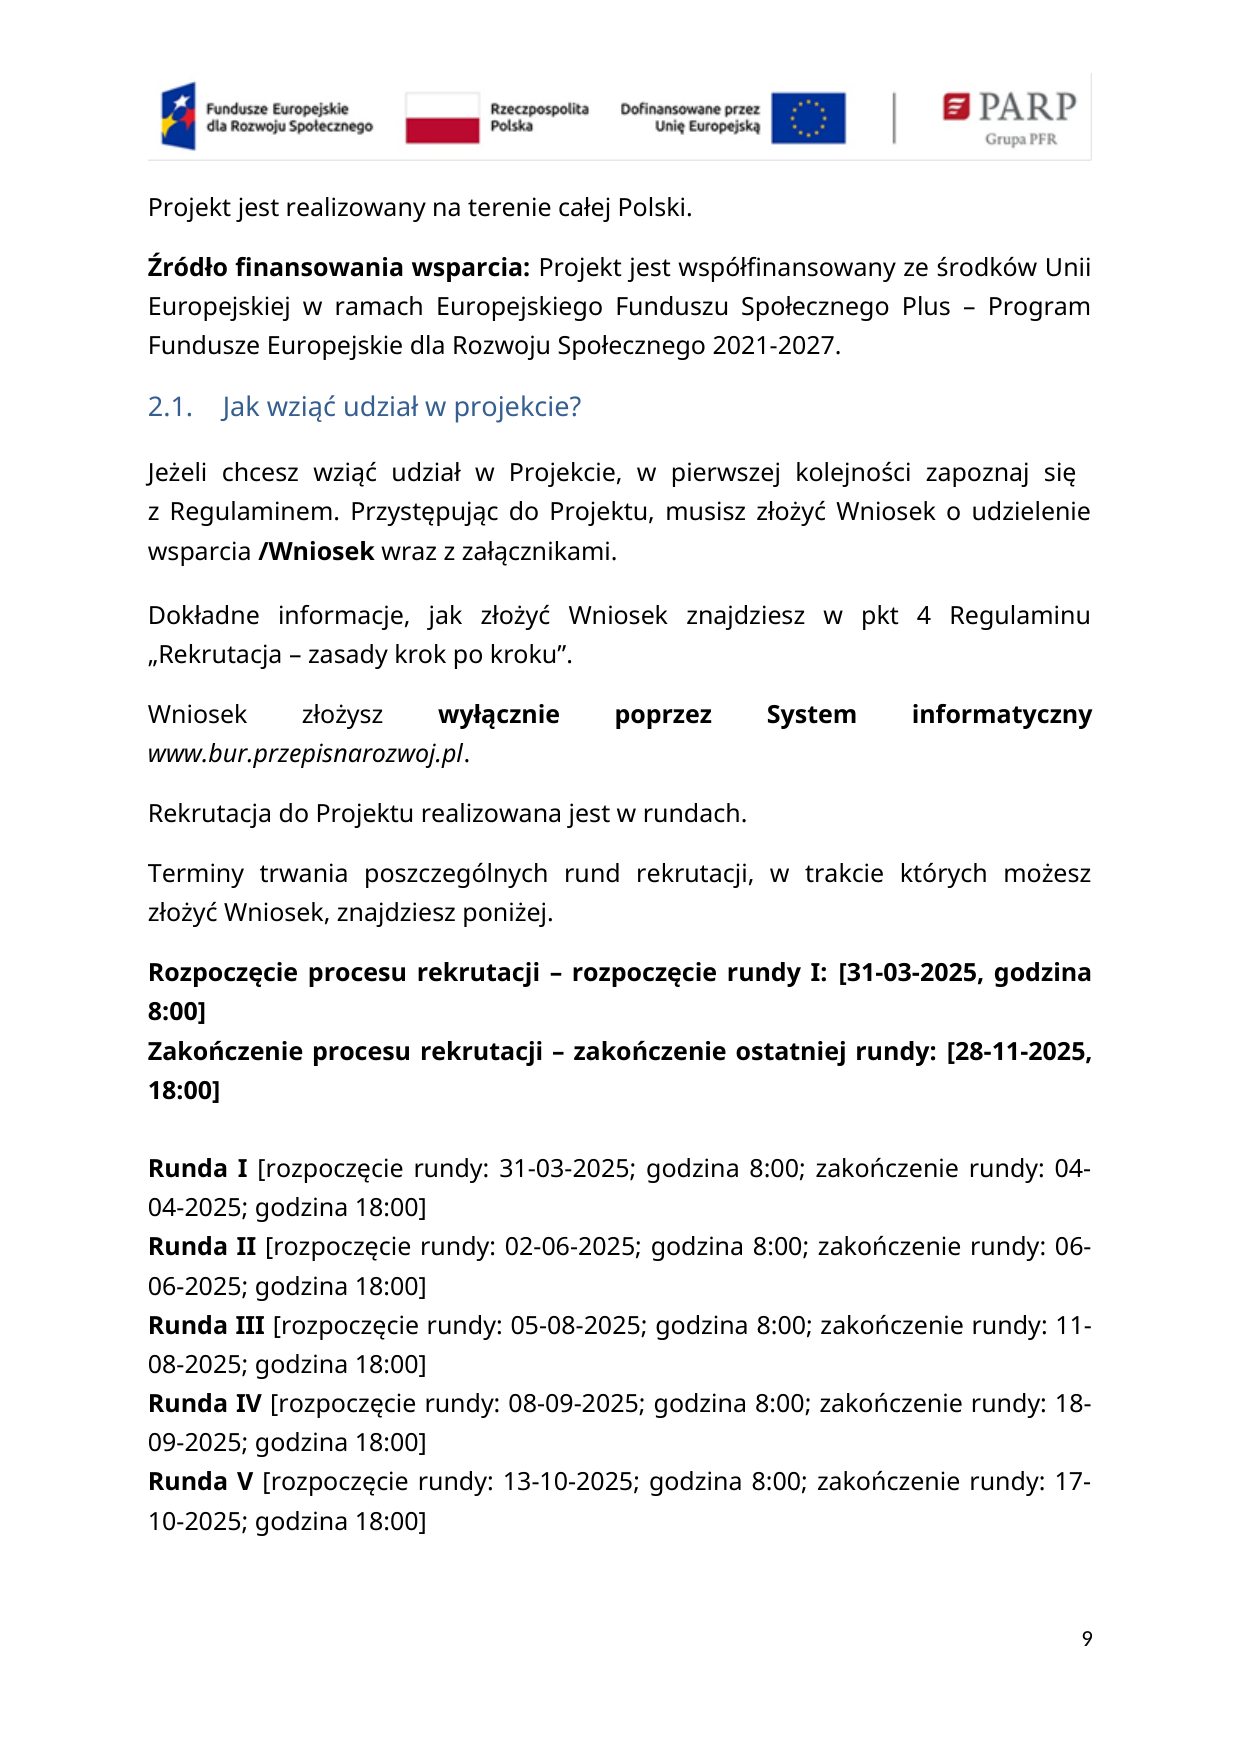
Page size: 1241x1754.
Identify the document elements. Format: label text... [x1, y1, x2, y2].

text Wniosek złożysz wyłącznie poprzez System informatyczny www.bur.przepisnarozwoj.pl. [148, 697, 1092, 770]
text Dokładne informacje, jak złożyć Wniosek znajdziesz w pkt 4 Regulaminu „Rekrutacja – zasady krok po kroku”. [148, 597, 1092, 671]
picture [147, 73, 1093, 162]
text Rozpoczęcie procesu rekrutacji – rozpoczęcie rundy I: [31-03-2025, godzina 8:00] [148, 955, 1092, 1028]
text Runda II [rozpoczęcie rundy: 02-06-2025; godzina 8:00; zakończenie rundy: 06-06-2025; godzina 18:00] [148, 1229, 1092, 1302]
text Runda III [rozpoczęcie rundy: 05-08-2025; godzina 8:00; zakończenie rundy: 11-08-2025; godzina 18:00] [148, 1307, 1092, 1381]
text Projekt jest realizowany na terenie całej Polski. [148, 189, 1092, 223]
text Zakończenie procesu rekrutacji – zakończenie ostatniej rundy: [28-11-2025, 18:00] [148, 1033, 1092, 1106]
text Runda IV [rozpoczęcie rundy: 08-09-2025; godzina 8:00; zakończenie rundy: 18-09-2025; godzina 18:00] [148, 1386, 1092, 1459]
text Jeżeli chcesz wziąć udział w Projekcie, w pierwszej kolejności zapoznaj się z Regulaminem. Przystępując do Projektu, musisz złożyć Wniosek o udzielenie wsparcia /Wniosek wraz z załącznikami. [148, 455, 1092, 567]
list Jak wziąć udział w projekcie? [148, 387, 1092, 424]
text Źródło finansowania wsparcia: Projekt jest współfinansowany ze środków Unii Europejskiej w ramach Europejskiego Funduszu Społecznego Plus – Program Fundusze Europejskie dla Rozwoju Społecznego 2021-2027. [148, 249, 1092, 362]
text Terminy trwania poszczególnych rund rekrutacji, w trakcie których możesz złożyć Wniosek, znajdziesz poniżej. [148, 856, 1092, 929]
text Runda I [rozpoczęcie rundy: 31-03-2025; godzina 8:00; zakończenie rundy: 04-04-2025; godzina 18:00] [148, 1151, 1092, 1224]
text Runda V [rozpoczęcie rundy: 13-10-2025; godzina 8:00; zakończenie rundy: 17-10-2025; godzina 18:00] [148, 1464, 1092, 1537]
text Rekrutacja do Projektu realizowana jest w rundach. [148, 796, 1092, 830]
